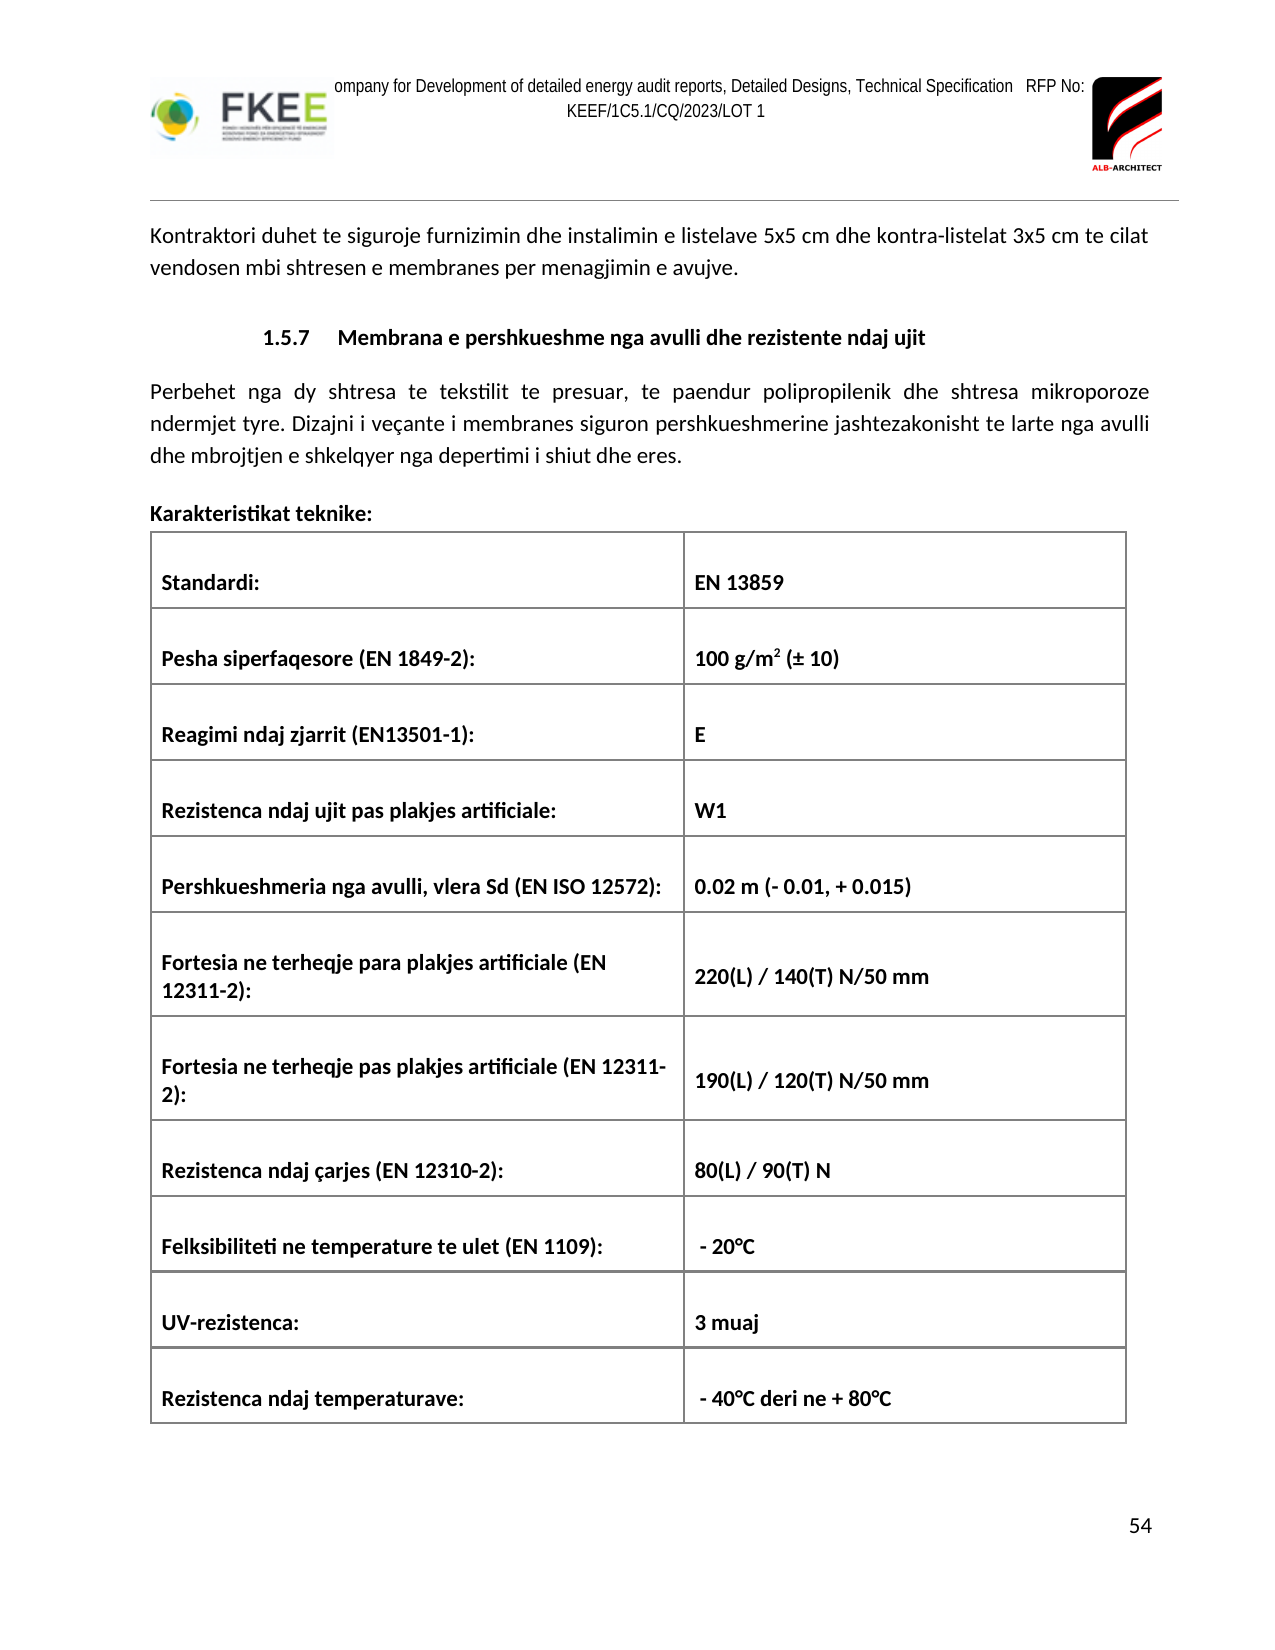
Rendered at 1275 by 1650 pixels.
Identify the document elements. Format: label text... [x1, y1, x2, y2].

table_cell 220(L) / 140(T) N/50 mm [685, 913, 1125, 1014]
table_cell Fortesia ne terheqje para plakjes artificiale (EN 12311-2): [152, 913, 683, 1014]
table_cell 3 muaj [685, 1273, 1125, 1346]
table_cell - 20°C [685, 1197, 1125, 1270]
table_cell Rezistenca ndaj temperaturave: [152, 1349, 683, 1422]
table_cell Rezistenca ndaj ujit pas plakjes artificiale: [152, 761, 683, 835]
table_cell UV-rezistenca: [152, 1273, 683, 1346]
text Kontraktori duhet te siguroje furnizimin dhe instalimin e listelave 5x5 cm dhe kontra-listelat 3x5 cm te cilat vendosen mbi shtresen e membranes per menagjimin e avujve. [150, 221, 1152, 281]
text Perbehet nga dy shtresa te tekstilit te presuar, te paendur polipropilenik dhe shtresa mikroporoze ndermjet tyre. Dizajni i veçante i membranes siguron pershkueshmerine jashtezakonisht te larte nga avulli dhe mbrojtjen e shkelqyer nga depertimi i shiut dhe eres. [150, 377, 1152, 469]
text Karakteristikat teknike: [150, 499, 1152, 527]
table_cell W1 [685, 761, 1125, 835]
table_cell Pershkueshmeria nga avulli, vlera Sd (EN ISO 12572): [152, 837, 683, 911]
table_cell Felksibiliteti ne temperature te ulet (EN 1109): [152, 1197, 683, 1270]
picture [150, 77, 335, 159]
table_cell Fortesia ne terheqje pas plakjes artificiale (EN 12311-2): [152, 1017, 683, 1118]
table_cell - 40°C deri ne + 80°C [685, 1349, 1125, 1422]
table_cell E [685, 685, 1125, 759]
table_header Standardi: [152, 533, 683, 607]
table_cell 80(L) / 90(T) N [685, 1121, 1125, 1194]
table_cell Reagimi ndaj zjarrit (EN13501-1): [152, 685, 683, 759]
table_header EN 13859 [685, 533, 1125, 607]
table_cell Pesha siperfaqesore (EN 1849-2): [152, 609, 683, 683]
table_cell 190(L) / 120(T) N/50 mm [685, 1017, 1125, 1118]
table_cell 0.02 m (- 0.01, + 0.015) [685, 837, 1125, 911]
picture [1091, 77, 1163, 172]
table_cell 100 g/m2 (± 10) [685, 609, 1125, 683]
subtitle Membrana e pershkueshme nga avulli dhe rezistente ndaj ujit [262, 323, 1152, 351]
table_cell Rezistenca ndaj çarjes (EN 12310-2): [152, 1121, 683, 1194]
